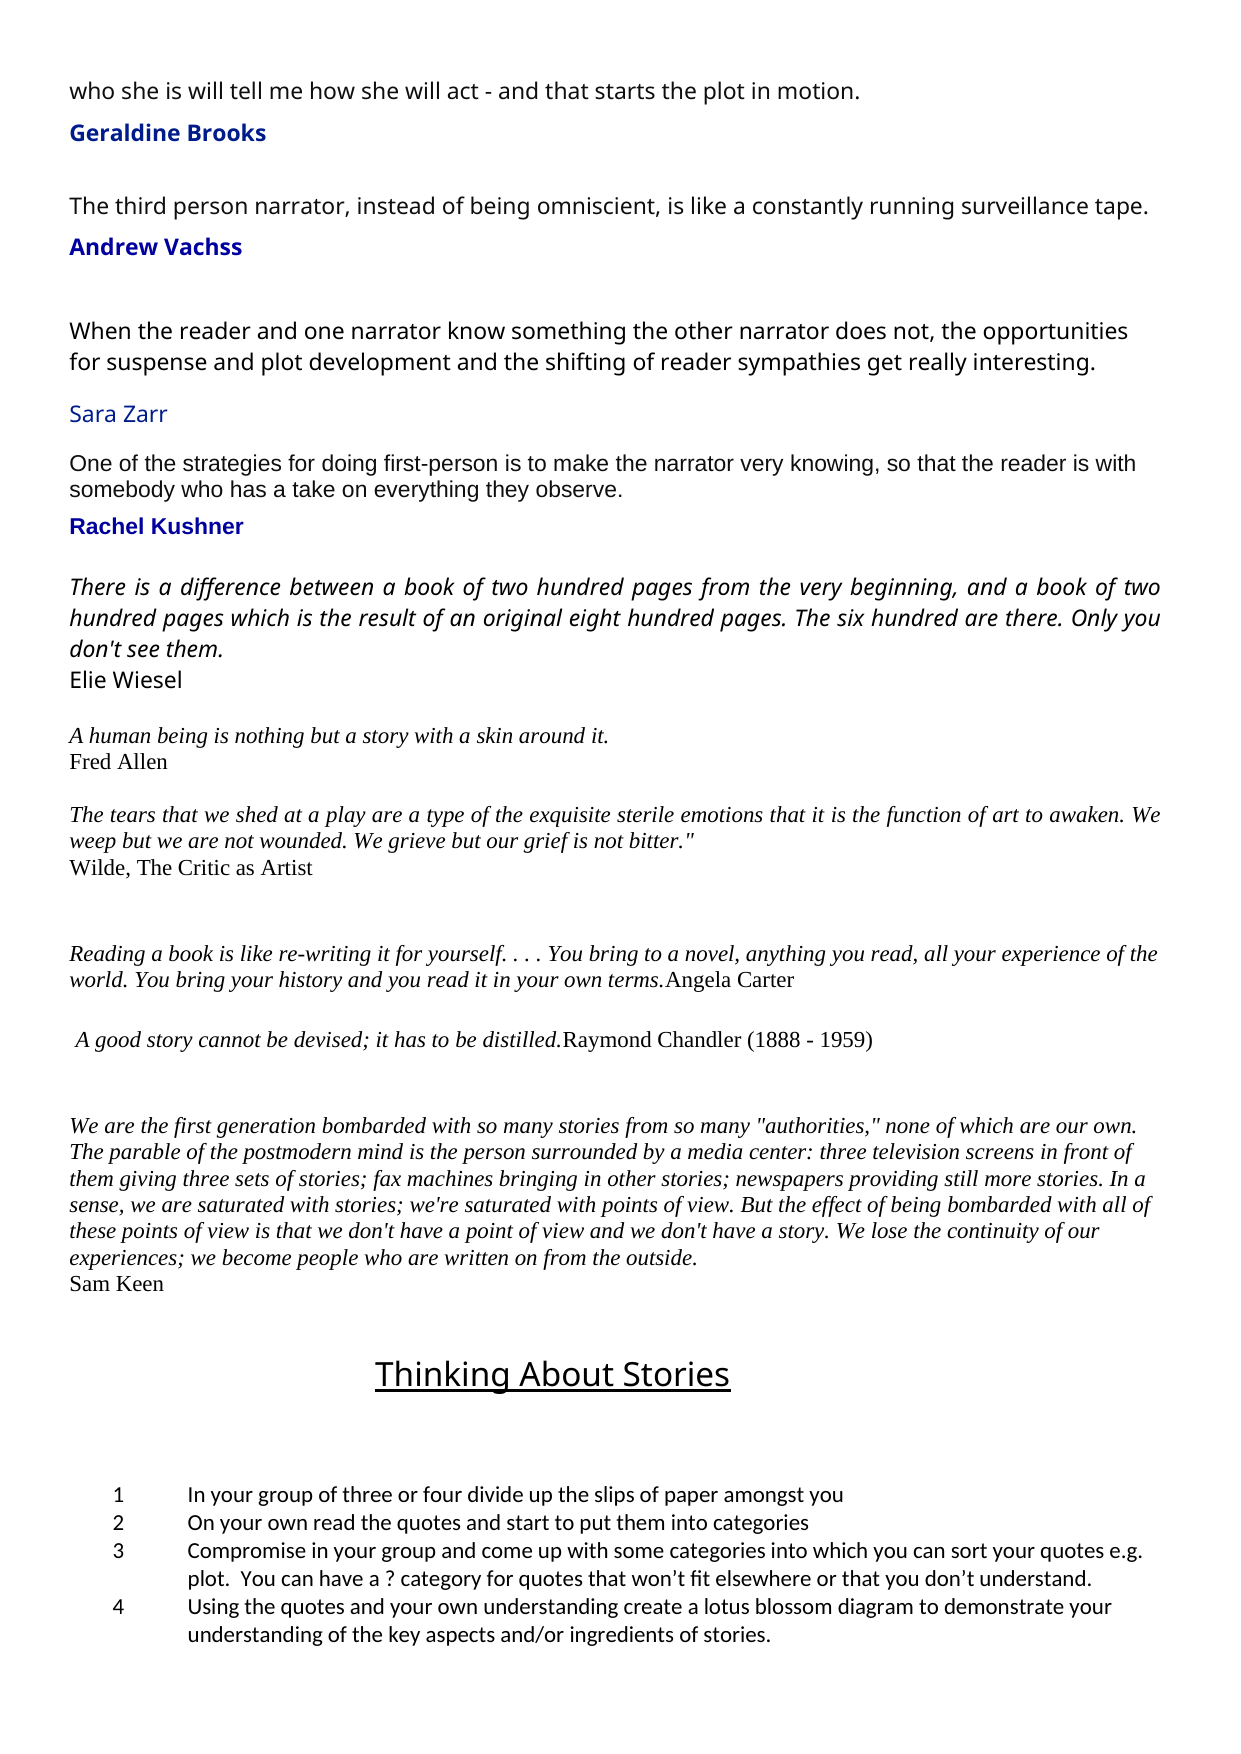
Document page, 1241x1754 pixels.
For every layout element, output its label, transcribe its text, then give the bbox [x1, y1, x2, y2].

text Thinking About Stories [300, 1351, 1165, 1396]
text Sam Keen [69, 1270, 1165, 1297]
list In your group of three or four divide up the slips of paper amongst you [112, 1480, 1165, 1508]
text When the reader and one narrator know something the other narrator does not, the opportunities for suspense and plot development and the shifting of reader sympathies get really interesting. [69, 314, 1165, 377]
text There is a difference between a book of two hundred pages from the very beginning, and a book of two hundred pages which is the result of an original eight hundred pages. The six hundred are there. Only you don't see them. [69, 571, 1165, 664]
text The tears that we shed at a play are a type of the exquisite sterile emotions that it is the function of art to awaken. We weep but we are not wounded. We grieve but our grief is not bitter." [69, 801, 1165, 854]
text Reading a book is like re-writing it for yourself. . . . You bring to a novel, anything you read, all your experience of the world. You bring your history and you read it in your own terms. Angela Carter [69, 940, 1165, 993]
text Geraldine Brooks [69, 117, 1165, 148]
text Sara Zarr [69, 398, 1165, 429]
text Andrew Vachss [69, 231, 1165, 262]
text One of the strategies for doing first-person is to make the narrator very knowing, so that the reader is with somebody who has a take on everything they observe. [69, 450, 1165, 503]
text Elie Wiesel [69, 664, 1165, 696]
text Fred Allen [69, 748, 1165, 775]
list On your own read the quotes and start to put them into categories [112, 1508, 1165, 1536]
list Using the quotes and your own understanding create a lotus blossom diagram to demonstrate your understanding of the key aspects and/or ingredients of stories. [112, 1592, 1165, 1648]
text A human being is nothing but a story with a skin around it. [69, 722, 1165, 748]
text We are the first generation bombarded with so many stories from so many "authorities," none of which are our own. The parable of the postmodern mind is the person surrounded by a media center: three television screens in front of them giving three sets of stories; fax machines bringing in other stories; newspapers providing still more stories. In a sense, we are saturated with stories; we're saturated with points of view. But the effect of being bombarded with all of these points of view is that we don't have a point of view and we don't have a story. We lose the continuity of our experiences; we become people who are written on from the outside. [69, 1112, 1165, 1270]
text Wilde, The Critic as Artist [69, 854, 1165, 880]
text A good story cannot be devised; it has to be distilled. Raymond Chandler (1888 - 1959) [69, 1026, 1165, 1052]
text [69, 75, 1165, 106]
text Rachel Kushner [69, 513, 1165, 539]
list Compromise in your group and come up with some categories into which you can sort your quotes e.g. plot. You can have a ? category for quotes that won’t fit elsewhere or that you don’t understand. [112, 1536, 1165, 1592]
text The third person narrator, instead of being omniscient, is like a constantly running surveillance tape. [69, 189, 1165, 221]
